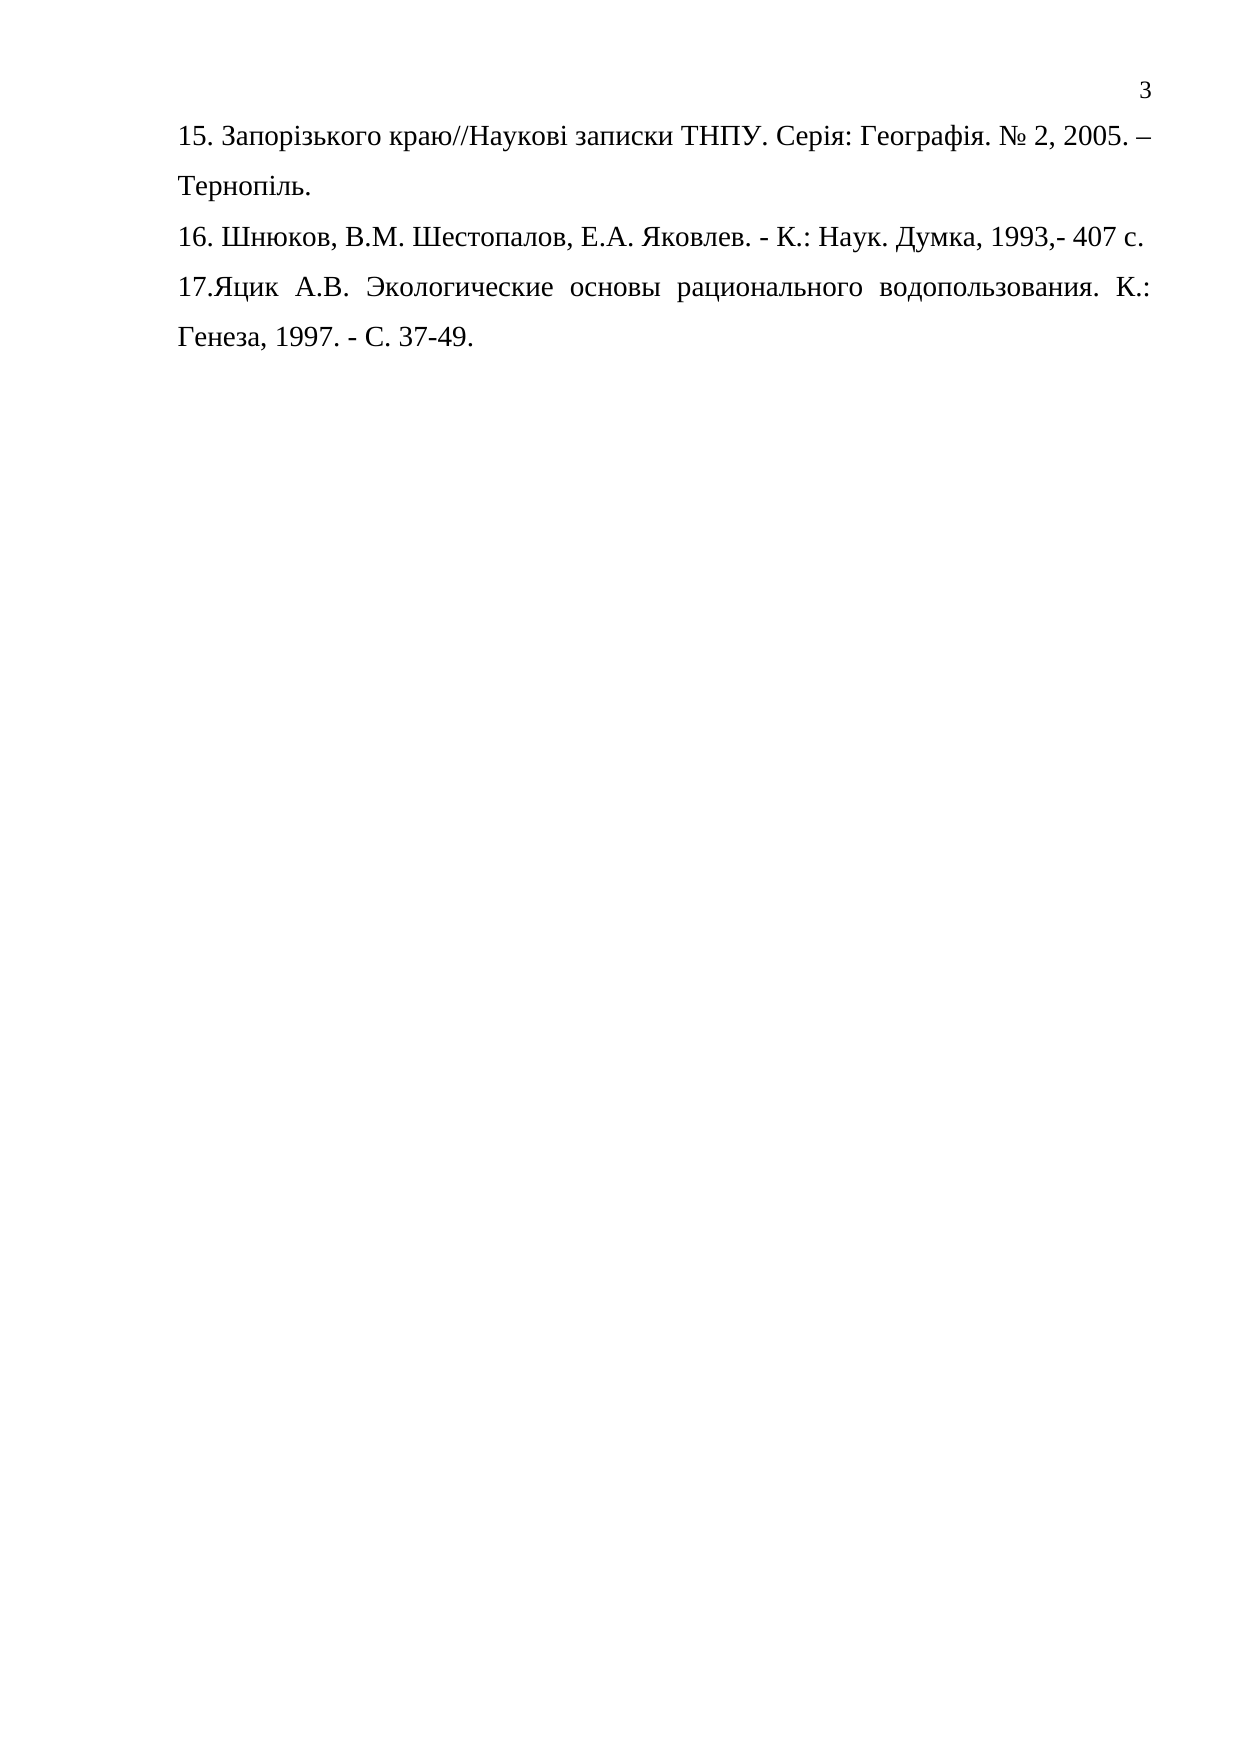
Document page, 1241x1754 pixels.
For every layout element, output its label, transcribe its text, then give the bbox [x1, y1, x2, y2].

text 15. Запорізького краю//Наукові записки ТНПУ. Серія: Географія. № 2, 2005. –Тернопіль. [177, 118, 1152, 202]
text 16. Шнюков, В.М. Шестопалов, Е.А. Яковлев. - К.: Наук. Думка, 1993,- 407 с. [177, 219, 1152, 252]
text 17.Яцик А.В. Экологические основы рационального водопользования. К.: Генеза, 1997. - С. 37-49. [177, 269, 1152, 353]
